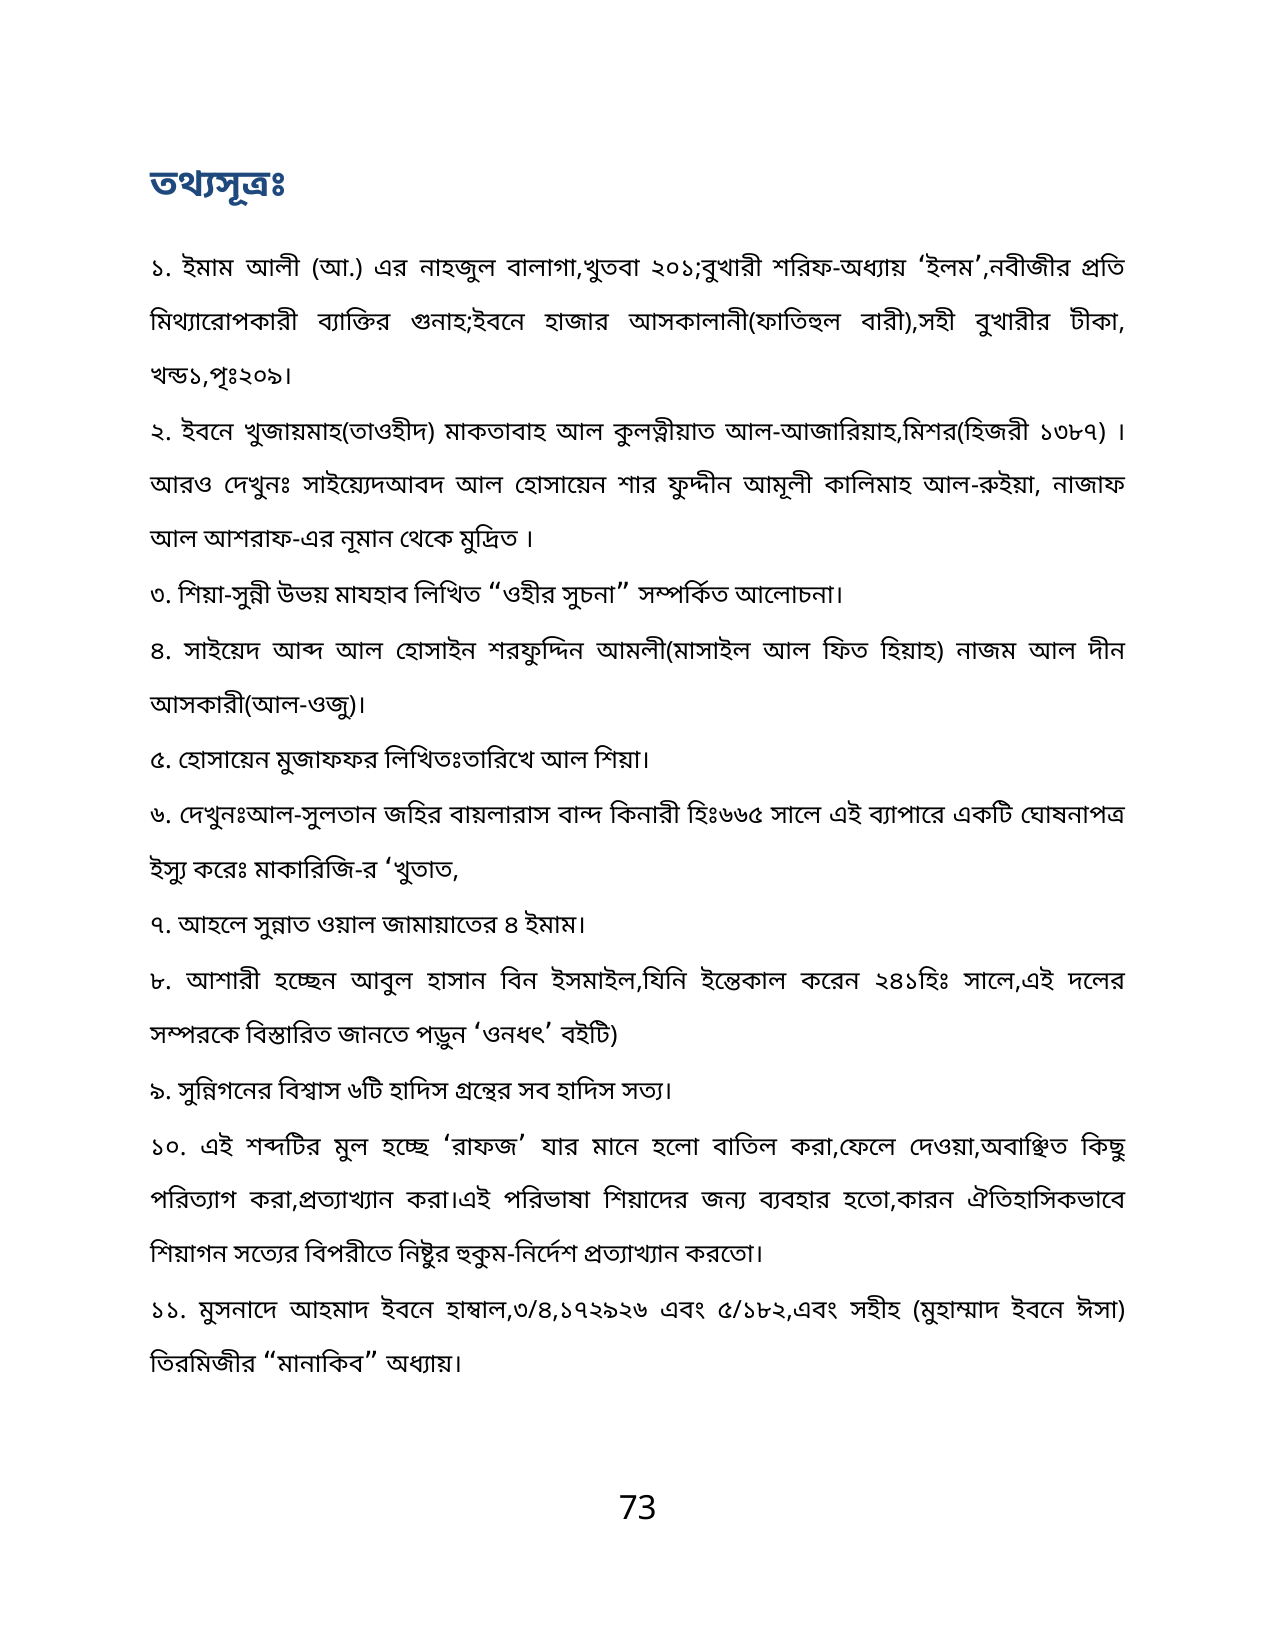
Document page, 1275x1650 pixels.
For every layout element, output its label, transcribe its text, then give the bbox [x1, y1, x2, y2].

text ১. ইমাম আলী (আ.) এর নাহজুল বালাগা,খুতবা ২০১;বুখারী শরিফ-অধ্যায় ‘ইলম’,নবীজীর প্রতি মিথ্যারোপকারী ব্যাক্তির গুনাহ;ইবনে হাজার আসকালানী(ফাতিহুল বারী),সহী বুখারীর টীকা, খন্ড১,পৃঃ২০৯। [150, 249, 1125, 395]
subtitle তথ্যসূত্রঃ [150, 162, 1125, 212]
text ১১. মুসনাদে আহমাদ ইবনে হাম্বাল,৩/৪,১৭২৯২৬ এবং ৫/১৮২,এবং সহীহ (মুহাম্মাদ ইবনে ঈসা) তিরমিজীর “মানাকিব” অধ্যায়। [150, 1291, 1125, 1383]
text ৩. শিয়া-সুন্নী উভয় মাযহাব লিখিত “ওহীর সুচনা” সম্পর্কিত আলোচনা। [150, 576, 1125, 614]
text ৮. আশারী হচ্ছেন আবুল হাসান বিন ইসমাইল,যিনি ইন্তেকাল করেন ২৪১হিঃ সালে,এই দলের সম্পরকে বিস্তারিত জানতে পড়ুন ‘ওনধৎ’ বইটি) [150, 962, 1125, 1054]
text ১০. এই শব্দটির মুল হচ্ছে ‘রাফজ’ যার মানে হলো বাতিল করা,ফেলে দেওয়া,অবাঞ্ছিত কিছু পরিত্যাগ করা,প্রত্যাখ্যান করা।এই পরিভাষা শিয়াদের জন্য ব্যবহার হতো,কারন ঐতিহাসিকভাবে শিয়াগন সত্যের বিপরীতে নিষ্টুর হুকুম-নির্দেশ প্রত্যাখ্যান করতো। [150, 1128, 1125, 1273]
text ৬. দেখুনঃআল-সুলতান জহির বায়লারাস বান্দ কিনারী হিঃ৬৬৫ সালে এই ব্যাপারে একটি ঘোষনাপত্র ইস্যু করেঃ মাকারিজি-র ‘খুতাত, [150, 797, 1125, 888]
text ৫. হোসায়েন মুজাফফর লিখিতঃতারিখে আল শিয়া। [150, 742, 1125, 779]
text ৯. সুন্নিগনের বিশ্বাস ৬টি হাদিস গ্রন্থের সব হাদিস সত্য। [150, 1072, 1125, 1109]
text ৭. আহলে সুন্নাত ওয়াল জামায়াতের ৪ ইমাম। [150, 907, 1125, 944]
text ৪. সাইয়েদ আব্দ আল হোসাইন শরফুদ্দিন আমলী(মাসাইল আল ফিত হিয়াহ) নাজম আল দীন আসকারী(আল-ওজু)। [150, 632, 1125, 723]
text ২. ইবনে খুজায়মাহ(তাওহীদ) মাকতাবাহ আল কুলত্নীয়াত আল-আজারিয়াহ,মিশর(হিজরী ১৩৮৭) । আরও দেখুনঃ সাইয়্যেদআবদ আল হোসায়েন শার ফুদ্দীন আমূলী কালিমাহ আল-রুইয়া, নাজাফ আল আশরাফ-এর নূমান থেকে মুদ্রিত । [150, 413, 1125, 558]
